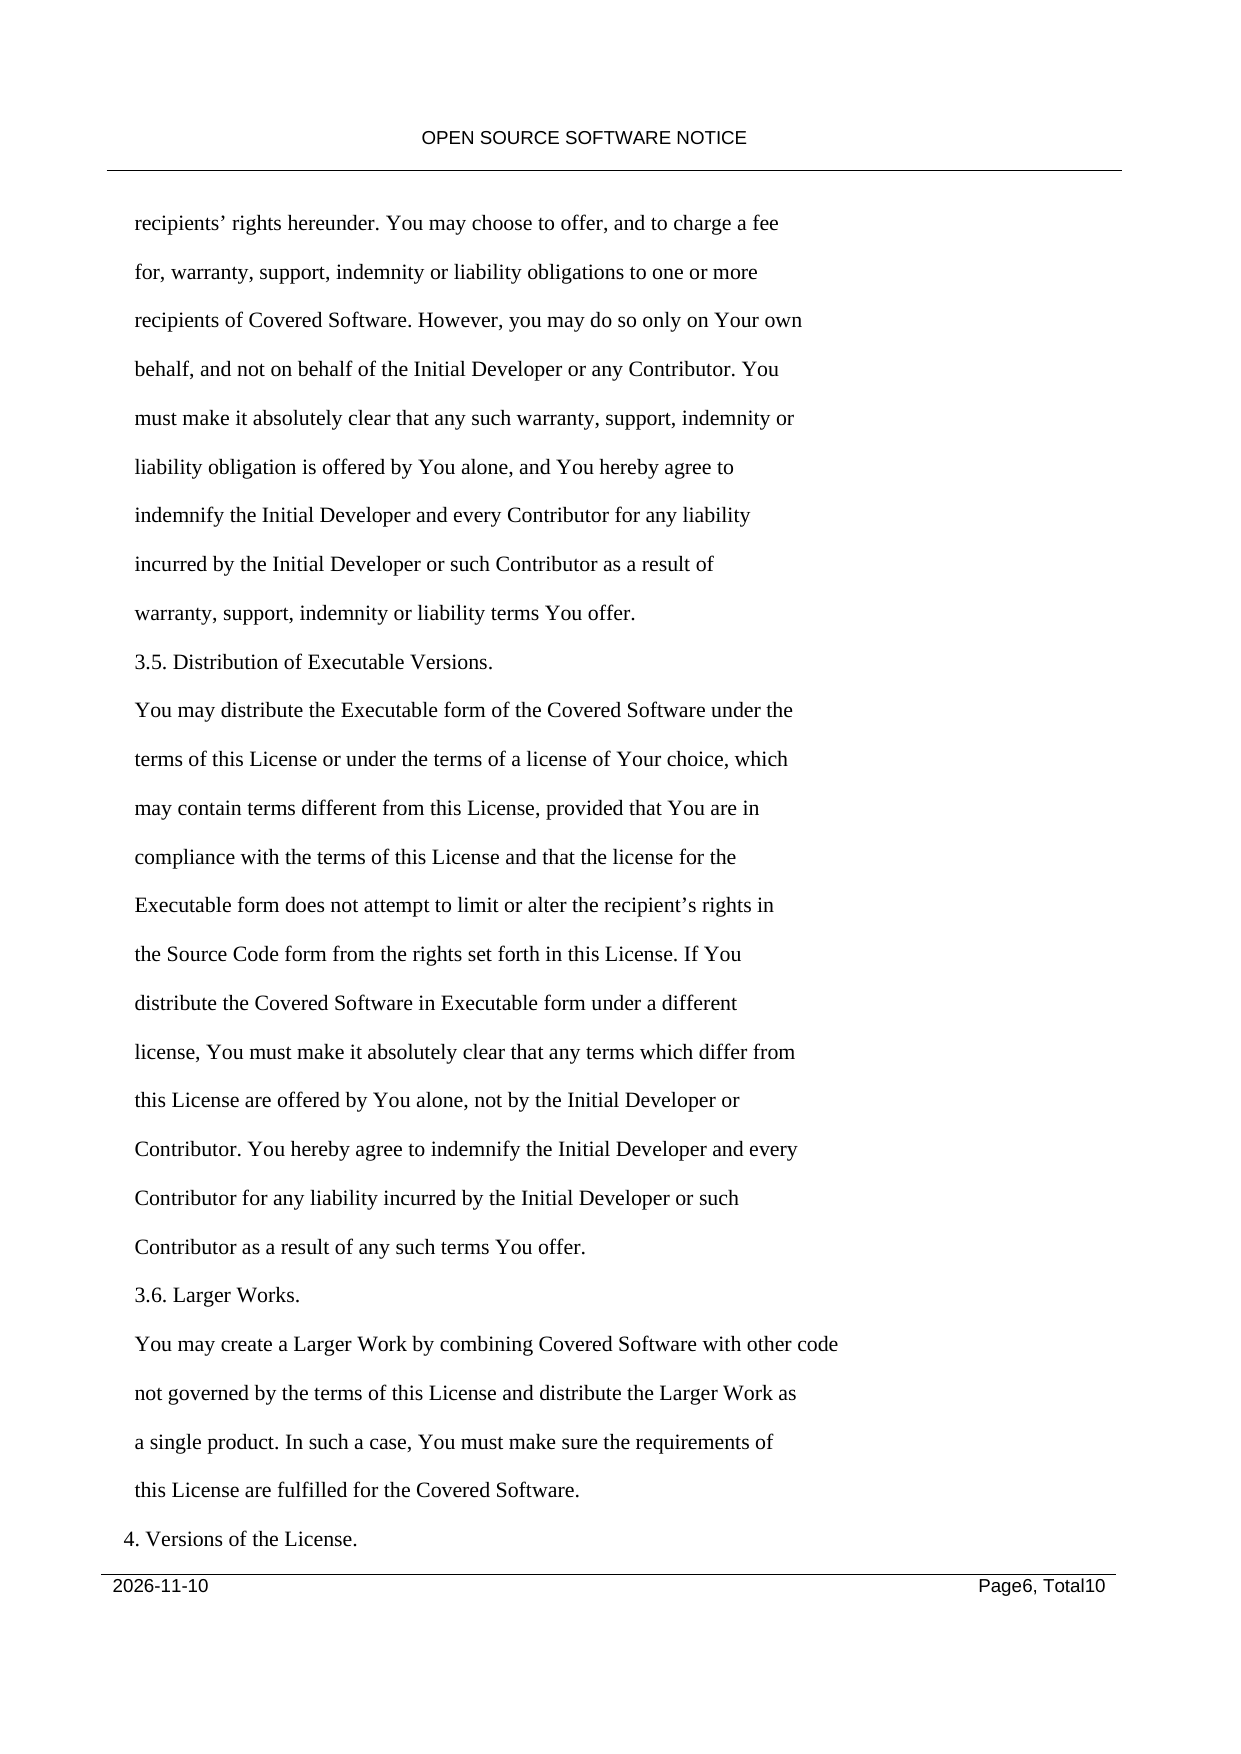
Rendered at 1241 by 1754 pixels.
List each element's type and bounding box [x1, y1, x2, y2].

text [112, 206, 1128, 1555]
